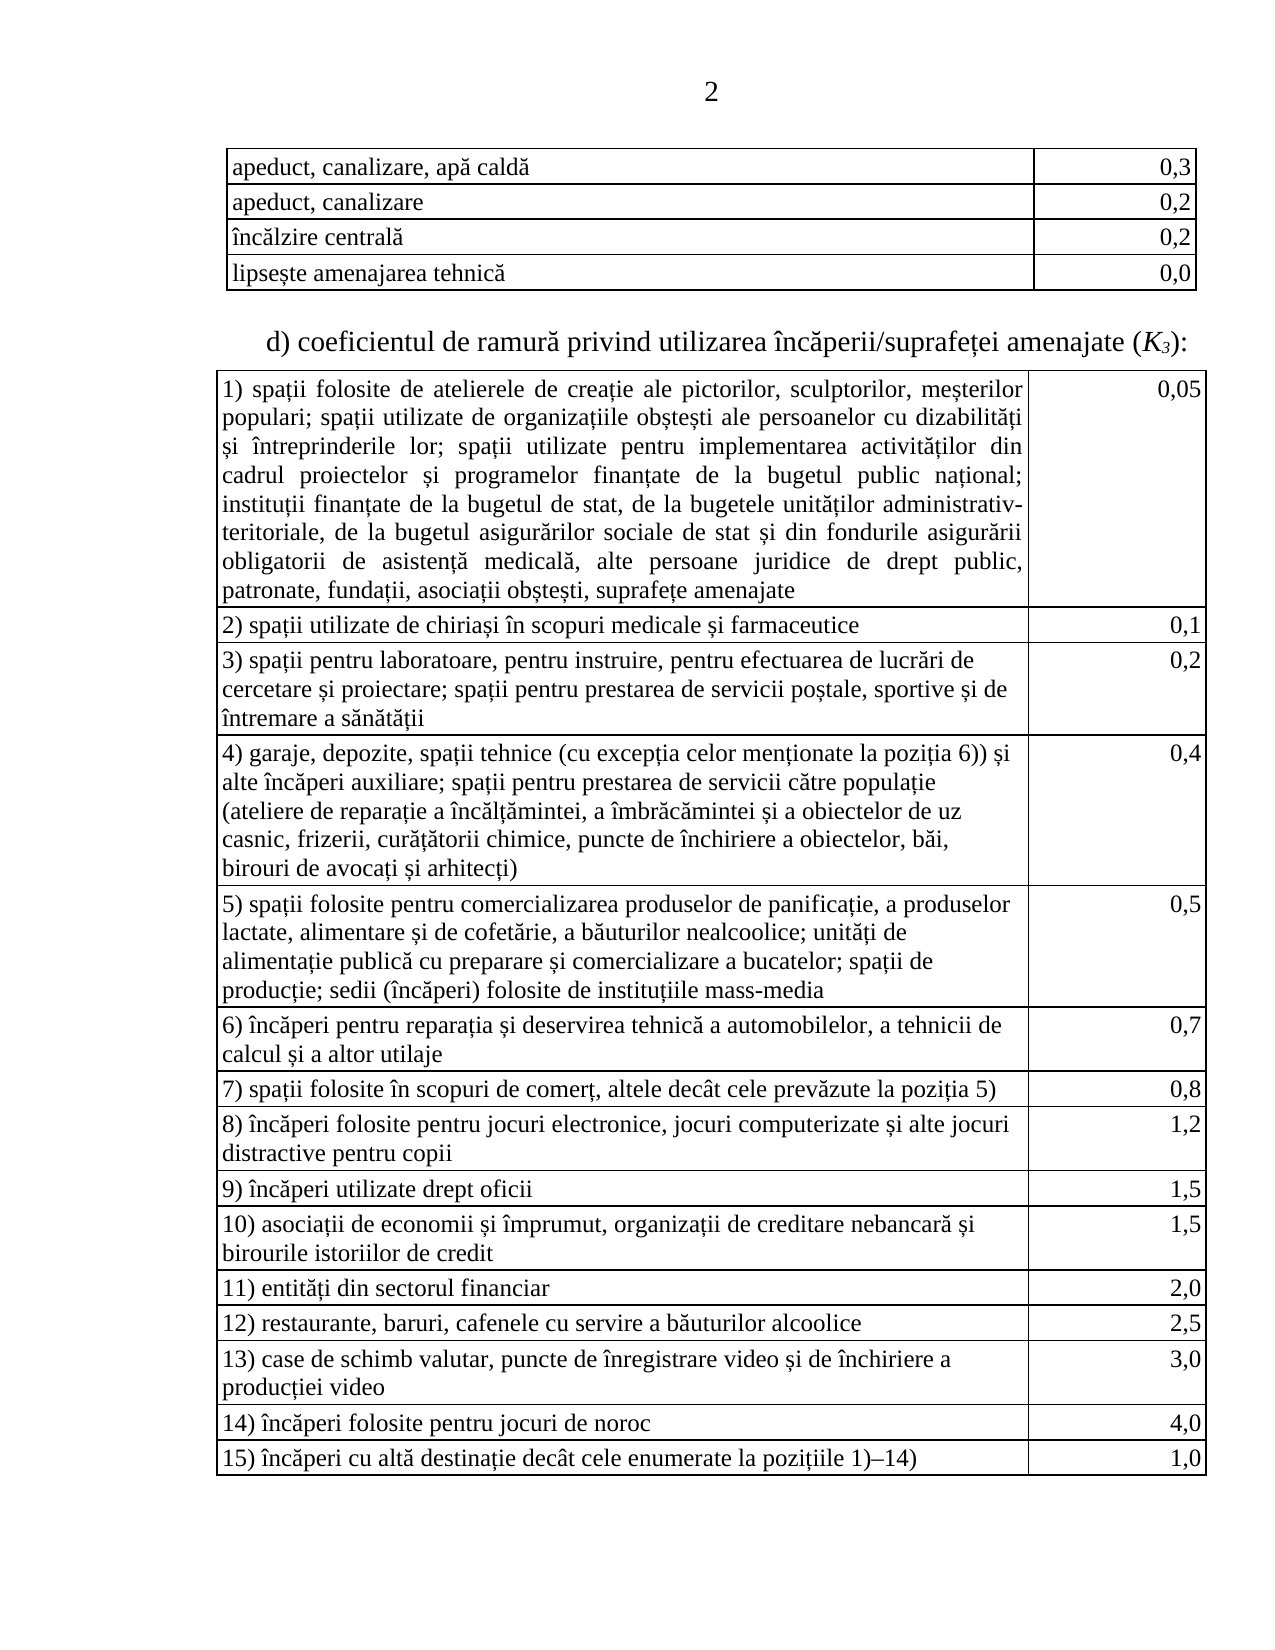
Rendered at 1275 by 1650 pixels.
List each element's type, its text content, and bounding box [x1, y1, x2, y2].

table_cell 0,1 [1029, 608, 1205, 641]
table_cell 0,5 [1029, 886, 1205, 1006]
table_cell 9) încăperi utilizate drept oficii [218, 1171, 1028, 1205]
table_cell lipsește amenajarea tehnică [228, 255, 1033, 289]
table_cell 11) entități din sectorul financiar [218, 1271, 1028, 1304]
table_cell încălzire centrală [228, 220, 1033, 254]
table_cell 1,0 [1029, 1441, 1205, 1474]
table_cell 14) încăperi folosite pentru jocuri de noroc [218, 1405, 1028, 1439]
table_cell 4,0 [1029, 1405, 1205, 1439]
table_cell 2,0 [1029, 1271, 1205, 1304]
table_cell 12) restaurante, baruri, cafenele cu servire a băuturilor alcoolice [218, 1306, 1028, 1339]
table_cell 2) spații utilizate de chiriași în scopuri medicale și farmaceutice [218, 608, 1028, 641]
table_cell 3) spații pentru laboratoare, pentru instruire, pentru efectuarea de lucrări de cercetare și proiectare; spații pentru prestarea de servicii poștale, sportive și de întremare a sănătății [218, 643, 1028, 734]
table_cell 1,2 [1029, 1107, 1205, 1169]
table_cell 6) încăperi pentru reparația și deservirea tehnică a automobilelor, a tehnicii de calcul și a altor utilaje [218, 1008, 1028, 1070]
table_cell 0,4 [1029, 736, 1205, 884]
table_cell 5) spații folosite pentru comercializarea produselor de panificație, a produselor lactate, alimentare și de cofetărie, a băuturilor nealcoolice; unități de alimentație publică cu preparare și comercializare a bucatelor; spații de producție; sedii (încăperi) folosite de instituțiile mass-media [218, 886, 1028, 1006]
table_cell 0,2 [1035, 220, 1195, 254]
table_cell 0,8 [1029, 1072, 1205, 1106]
table_cell 7) spații folosite în scopuri de comerț, altele decât cele prevăzute la poziția 5) [218, 1072, 1028, 1106]
table_cell 4) garaje, depozite, spații tehnice (cu excepția celor menționate la poziția 6)) și alte încăperi auxiliare; spații pentru prestarea de servicii către populație (ateliere de reparație a încălțămintei, a îmbrăcămintei și a obiectelor de uz casnic, frizerii, curățătorii chimice, puncte de închiriere a obiectelor, băi, birouri de avocați și arhitecți) [218, 736, 1028, 884]
text d) coeficientul de ramură privind utilizarea încăperii/suprafeței amenajate (K3): [207, 324, 1216, 358]
table_cell 0,3 [1035, 149, 1195, 183]
table_cell 2,5 [1029, 1306, 1205, 1339]
table_header 1) spații folosite de atelierele de creație ale pictorilor, sculptorilor, meșterilor populari; spații utilizate de organizațiile obștești ale persoanelor cu dizabilități și întreprinderile lor; spații utilizate pentru implementarea activităților din cadrul proiectelor și programelor finanțate de la bugetul public național; instituții finanțate de la bugetul de stat, de la bugetele unităților administrativ-teritoriale, de la bugetul asigurărilor sociale de stat și din fondurile asigurării obligatorii de asistență medicală, alte persoane juridice de drept public, patronate, fundații, asociații obștești, suprafețe amenajate [218, 371, 1028, 606]
table_cell 0,2 [1029, 643, 1205, 734]
table_cell 1,5 [1029, 1171, 1205, 1205]
table_cell 0,7 [1029, 1008, 1205, 1070]
table_cell 15) încăperi cu altă destinație decât cele enumerate la pozițiile 1)–14) [218, 1441, 1028, 1474]
table_cell 0,0 [1035, 255, 1195, 289]
table_cell apeduct, canalizare [228, 185, 1033, 218]
table_cell 8) încăperi folosite pentru jocuri electronice, jocuri computerizate și alte jocuri distractive pentru copii [218, 1107, 1028, 1169]
table_cell 13) case de schimb valutar, puncte de înregistrare video și de închiriere a producției video [218, 1341, 1028, 1404]
table_cell 0,2 [1035, 185, 1195, 218]
table_cell apeduct, canalizare, apă caldă [228, 149, 1033, 183]
table_cell 1,5 [1029, 1207, 1205, 1269]
table_cell 10) asociații de economii și împrumut, organizații de creditare nebancară și birourile istoriilor de credit [218, 1207, 1028, 1269]
table_cell 3,0 [1029, 1341, 1205, 1404]
table_header 0,05 [1029, 371, 1205, 606]
